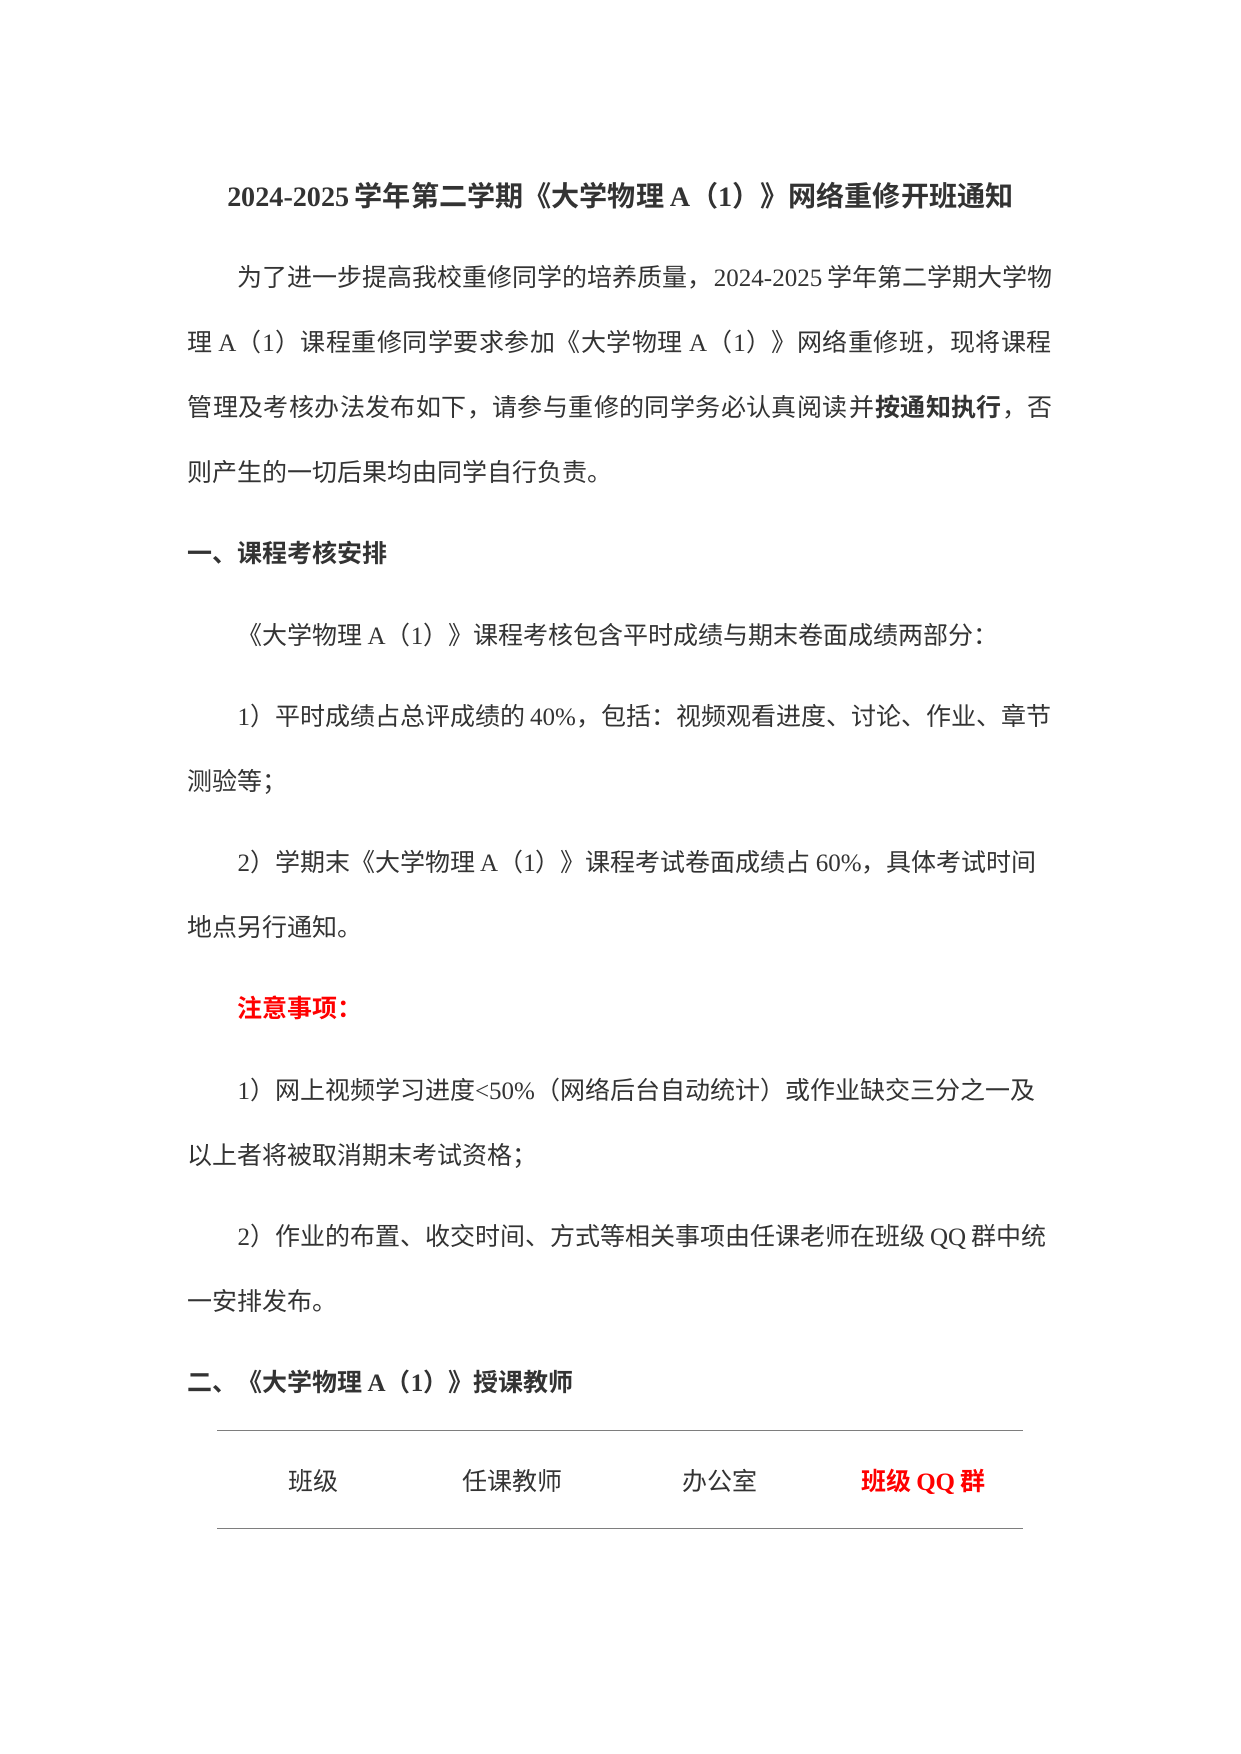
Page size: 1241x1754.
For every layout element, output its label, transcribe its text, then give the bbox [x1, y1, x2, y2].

text 1）平时成绩占总评成绩的40%，包括：视频观看进度、讨论、作业、章节测验等； [187, 682, 1053, 812]
table_header 办公室 [616, 1431, 823, 1528]
text 注意事项： [187, 974, 1053, 1039]
table_header 任课教师 [409, 1431, 616, 1528]
text 二、《大学物理A（1）》授课教师 [187, 1348, 1053, 1413]
text 为了进一步提高我校重修同学的培养质量，2024-2025学年第二学期大学物理A（1）课程重修同学要求参加《大学物理A（1）》网络重修班，现将课程管理及考核办法发布如下，请参与重修的同学务必认真阅读并按通知执行，否则产生的一切后果均由同学自行负责。 [187, 243, 1053, 503]
text 2）作业的布置、收交时间、方式等相关事项由任课老师在班级QQ群中统一安排发布。 [187, 1202, 1053, 1332]
text 2024-2025学年第二学期《大学物理A（1）》网络重修开班通知 [187, 162, 1053, 227]
table_header 班级 [217, 1431, 409, 1528]
text 1）网上视频学习进度<50%（网络后台自动统计）或作业缺交三分之一及以上者将被取消期末考试资格； [187, 1056, 1053, 1186]
table_header 班级QQ群 [823, 1431, 1023, 1528]
text 一、课程考核安排 [187, 519, 1053, 584]
text 2）学期末《大学物理A（1）》课程考试卷面成绩占60%，具体考试时间地点另行通知。 [187, 828, 1053, 958]
text 《大学物理A（1）》课程考核包含平时成绩与期末卷面成绩两部分： [187, 601, 1053, 666]
